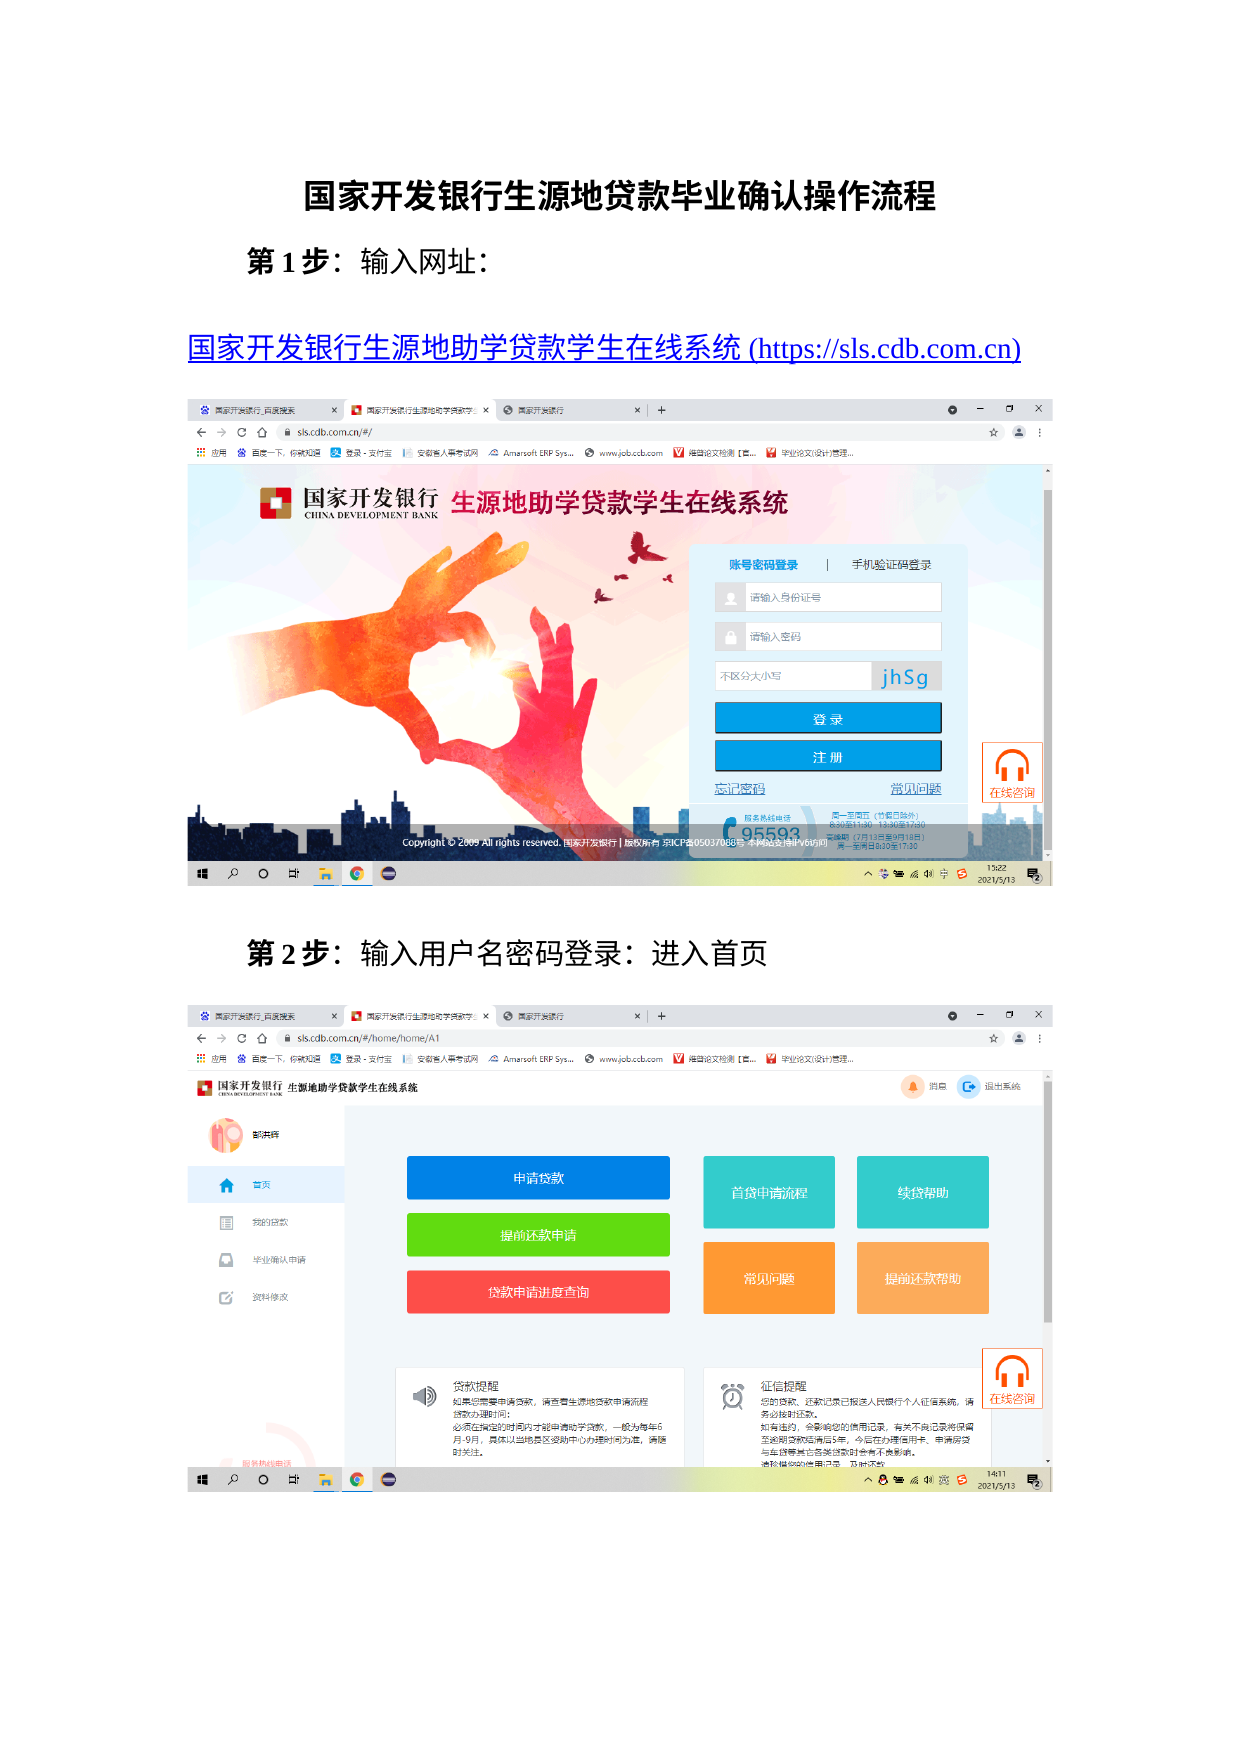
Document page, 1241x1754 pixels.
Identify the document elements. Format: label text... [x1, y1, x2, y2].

text 第2步：输入用户名密码登录：进入首页 [187, 919, 1053, 984]
text 第1步：输入网址： [187, 227, 1053, 292]
picture [187, 399, 1053, 886]
text 国家开发银行生源地贷款毕业确认操作流程 [187, 162, 1053, 227]
text 国家开发银行生源地助学贷款学生在线系统 (https://sls.cdb.com.cn) [187, 313, 1053, 378]
picture [187, 1005, 1053, 1492]
